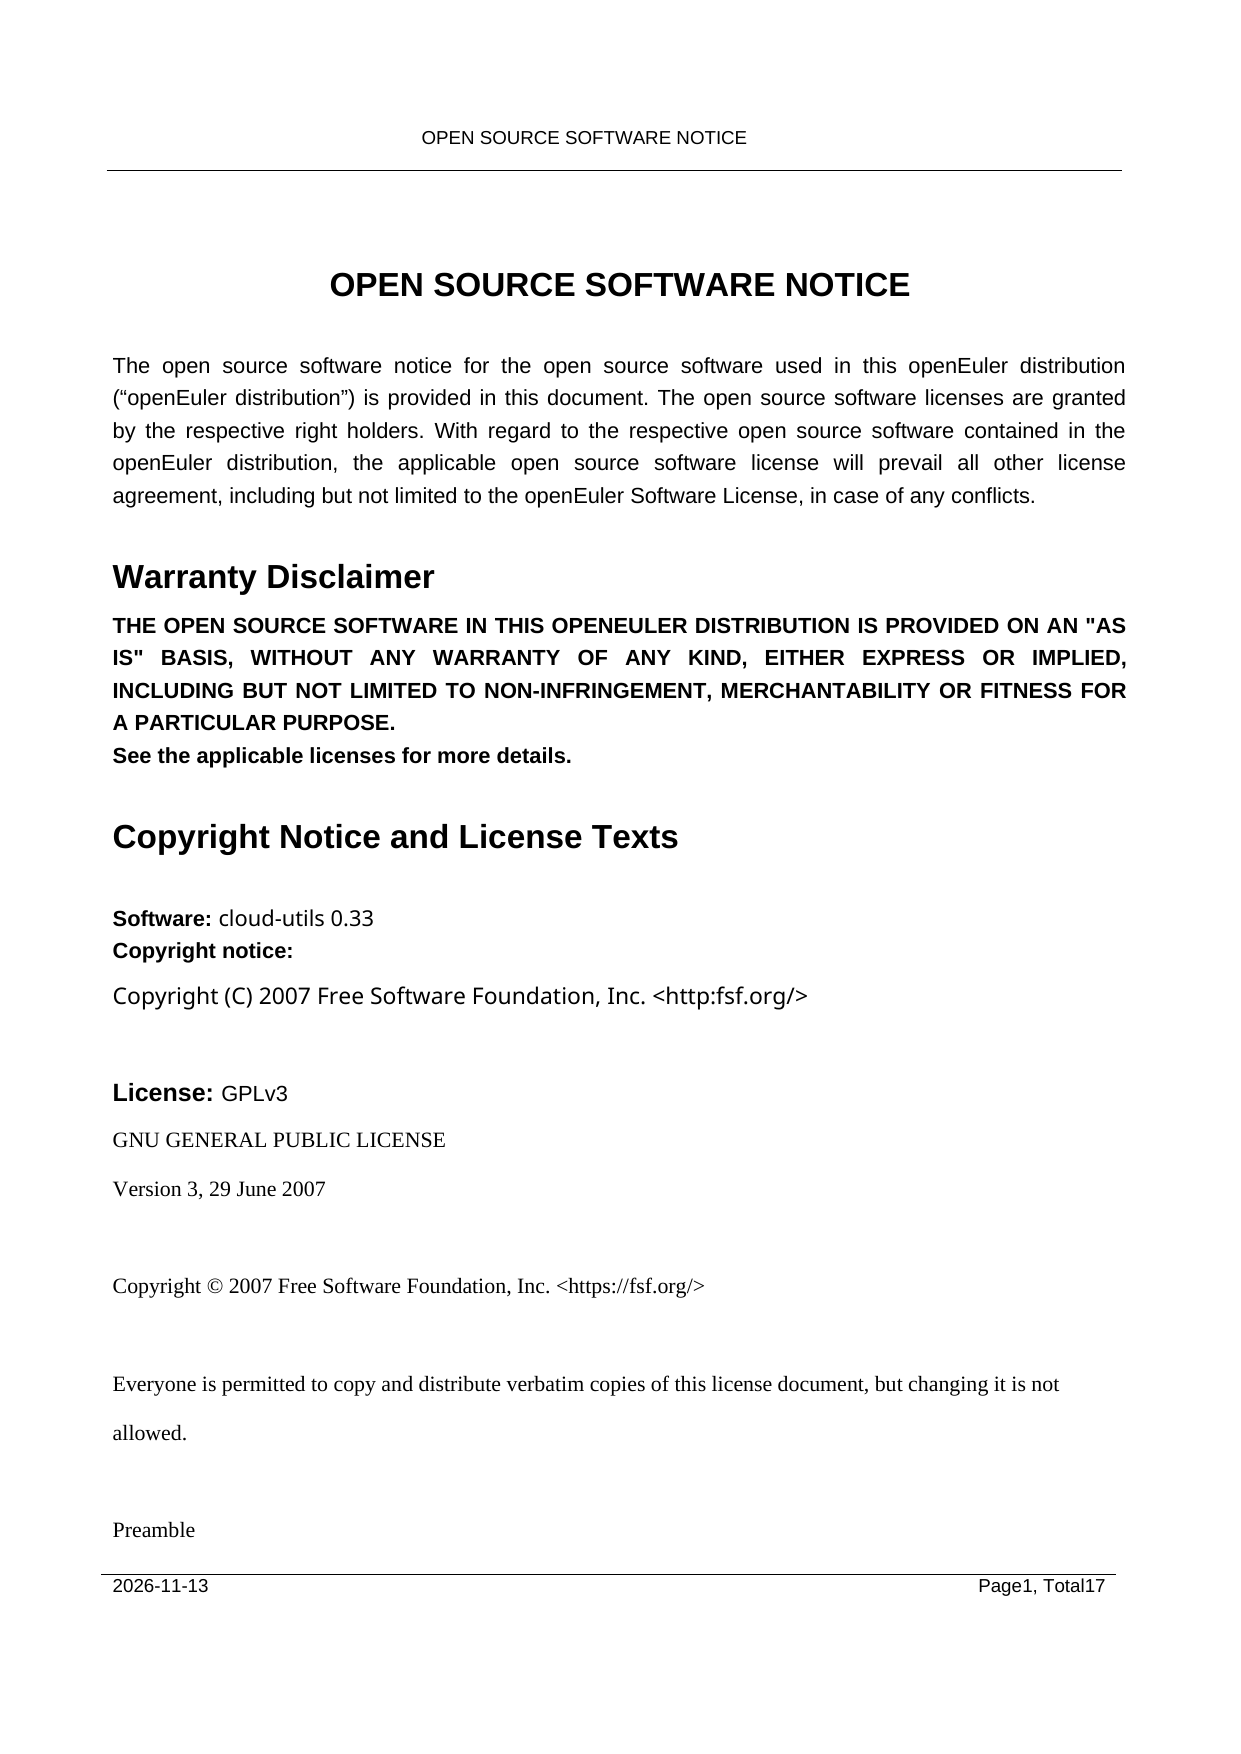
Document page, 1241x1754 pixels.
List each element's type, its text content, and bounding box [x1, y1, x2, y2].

text Copyright Notice and License Texts [112, 804, 1128, 869]
text Copyright notice: [112, 934, 1128, 966]
text Warranty Disclaimer [112, 544, 1128, 609]
text OPEN SOURCE SOFTWARE NOTICE [112, 251, 1128, 316]
text License: GPLv3 [112, 1077, 1128, 1109]
text Copyright (C) 2007 Free Software Foundation, Inc. <http:fsf.org/> [112, 979, 1128, 1060]
text Software: cloud-utils 0.33 [112, 901, 1128, 934]
text THE OPEN SOURCE SOFTWARE IN THIS OPENEULER DISTRIBUTION IS PROVIDED ON AN "AS IS" BASIS, WITHOUT ANY WARRANTY OF ANY KIND, EITHER EXPRESS OR IMPLIED, INCLUDING BUT NOT LIMITED TO NON-INFRINGEMENT, MERCHANTABILITY OR FITNESS FOR A PARTICULAR PURPOSE. See the applicable licenses for more details. [112, 609, 1128, 771]
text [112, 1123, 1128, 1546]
text The open source software notice for the open source software used in this openEuler distribution (“openEuler distribution”) is provided in this document. The open source software licenses are granted by the respective right holders. With regard to the respective open source software contained in the openEuler distribution, the applicable open source software license will prevail all other license agreement, including but not limited to the openEuler Software License, in case of any conflicts. [112, 349, 1128, 511]
